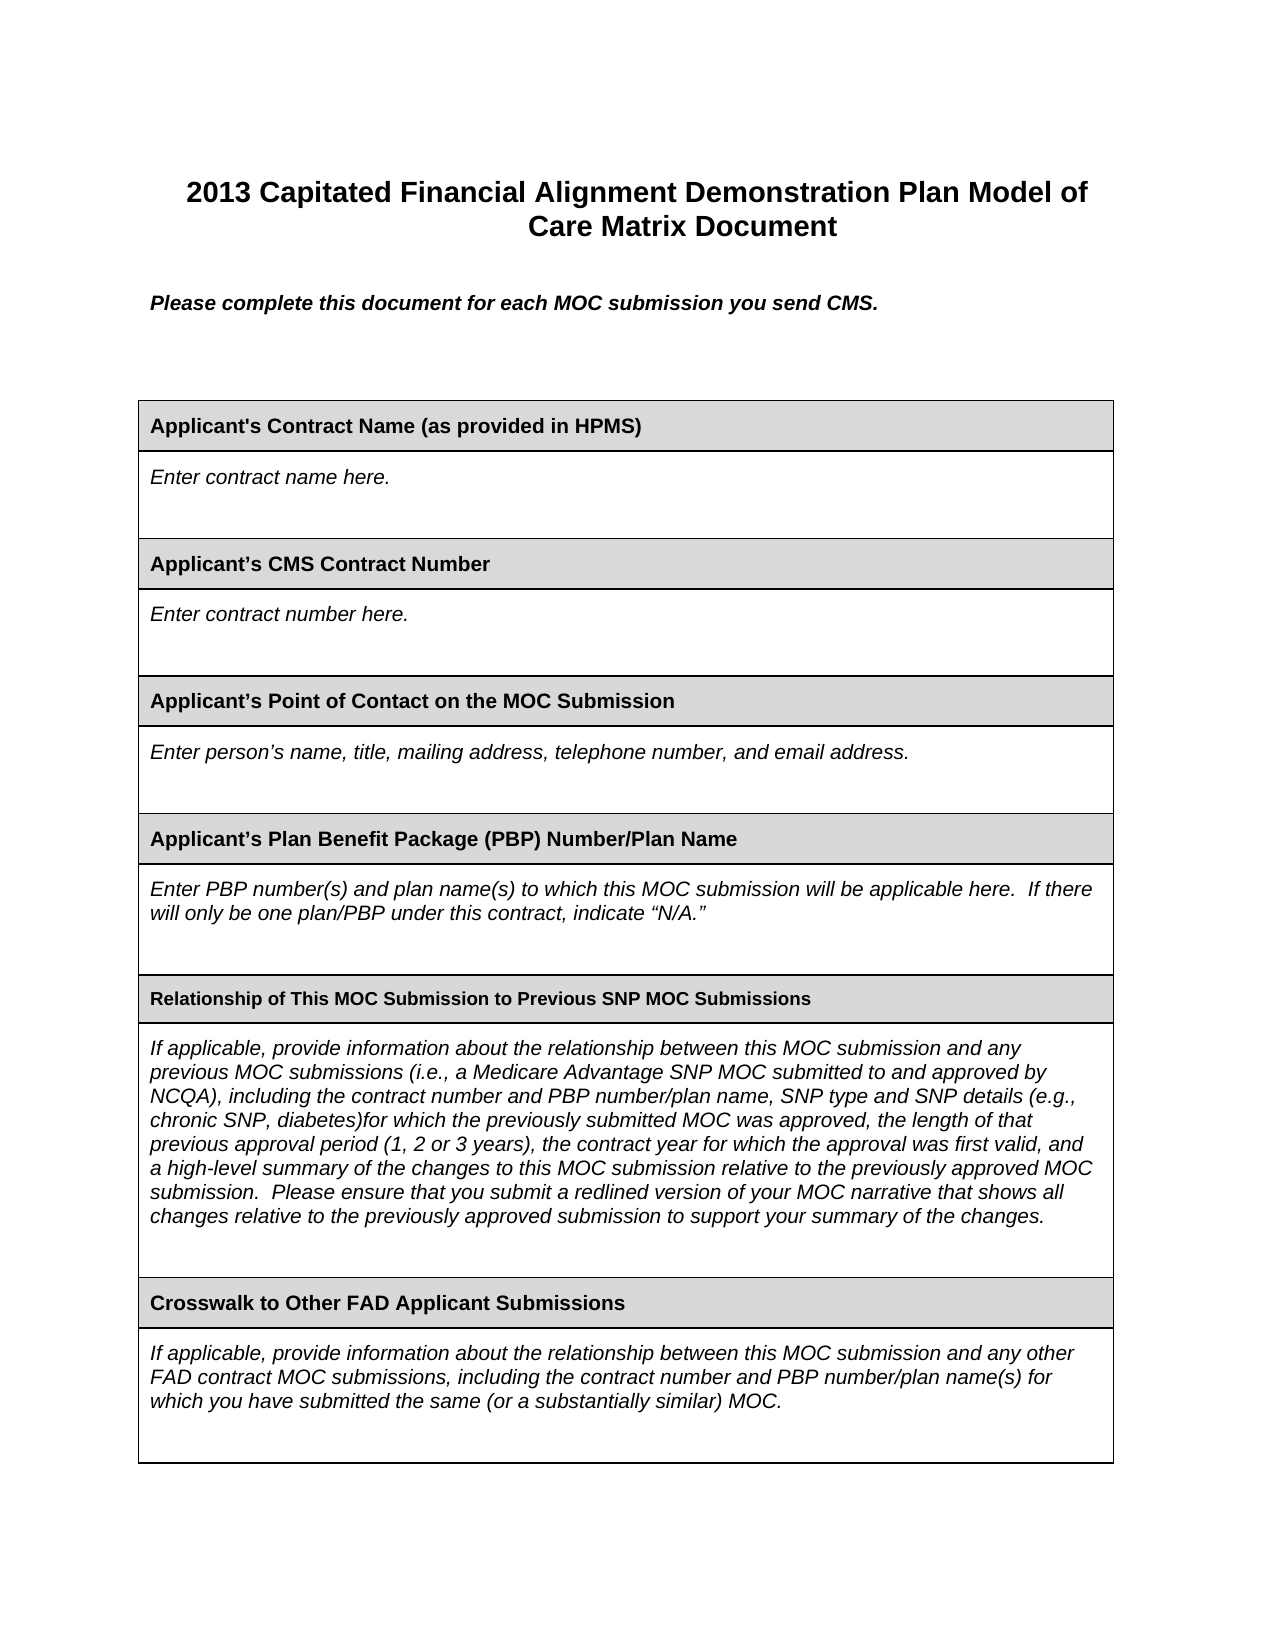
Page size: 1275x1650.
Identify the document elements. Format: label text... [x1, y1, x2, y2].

table_cell Applicant’s CMS Contract Number [139, 539, 1113, 588]
table_cell If applicable, provide information about the relationship between this MOC submission and any previous MOC submissions (i.e., a Medicare Advantage SNP MOC submitted to and approved by NCQA), including the contract number and PBP number/plan name, SNP type and SNP details (e.g., chronic SNP, diabetes)for which the previously submitted MOC was approved, the length of that previous approval period (1, 2 or 3 years), the contract year for which the approval was first valid, and a high-level summary of the changes to this MOC submission relative to the previously approved MOC submission. Please ensure that you submit a redlined version of your MOC narrative that shows all changes relative to the previously approved submission to support your summary of the changes. [139, 1024, 1113, 1277]
table_cell Crosswalk to Other FAD Applicant Submissions [139, 1278, 1113, 1327]
table_cell Applicant’s Plan Benefit Package (PBP) Number/Plan Name [139, 814, 1113, 863]
table_cell If applicable, provide information about the relationship between this MOC submission and any other FAD contract MOC submissions, including the contract number and PBP number/plan name(s) for which you have submitted the same (or a substantially similar) MOC. [139, 1329, 1113, 1462]
table_cell Enter contract name here. [139, 452, 1113, 537]
table_cell Enter PBP number(s) and plan name(s) to which this MOC submission will be applicable here. If there will only be one plan/PBP under this contract, indicate “N/A.” [139, 865, 1113, 974]
table_cell Enter person’s name, title, mailing address, telephone number, and email address. [139, 727, 1113, 812]
table_cell Enter contract number here. [139, 590, 1113, 675]
table_cell Relationship of This MOC Submission to Previous SNP MOC Submissions [139, 976, 1113, 1022]
table_header Applicant's Contract Name (as provided in HPMS) [139, 401, 1113, 450]
table_cell Applicant’s Point of Contact on the MOC Submission [139, 677, 1113, 725]
subtitle 2013 Capitated Financial Alignment Demonstration Plan Model of Care Matrix Document [150, 175, 1125, 242]
text Please complete this document for each MOC submission you send CMS. [150, 291, 1125, 315]
